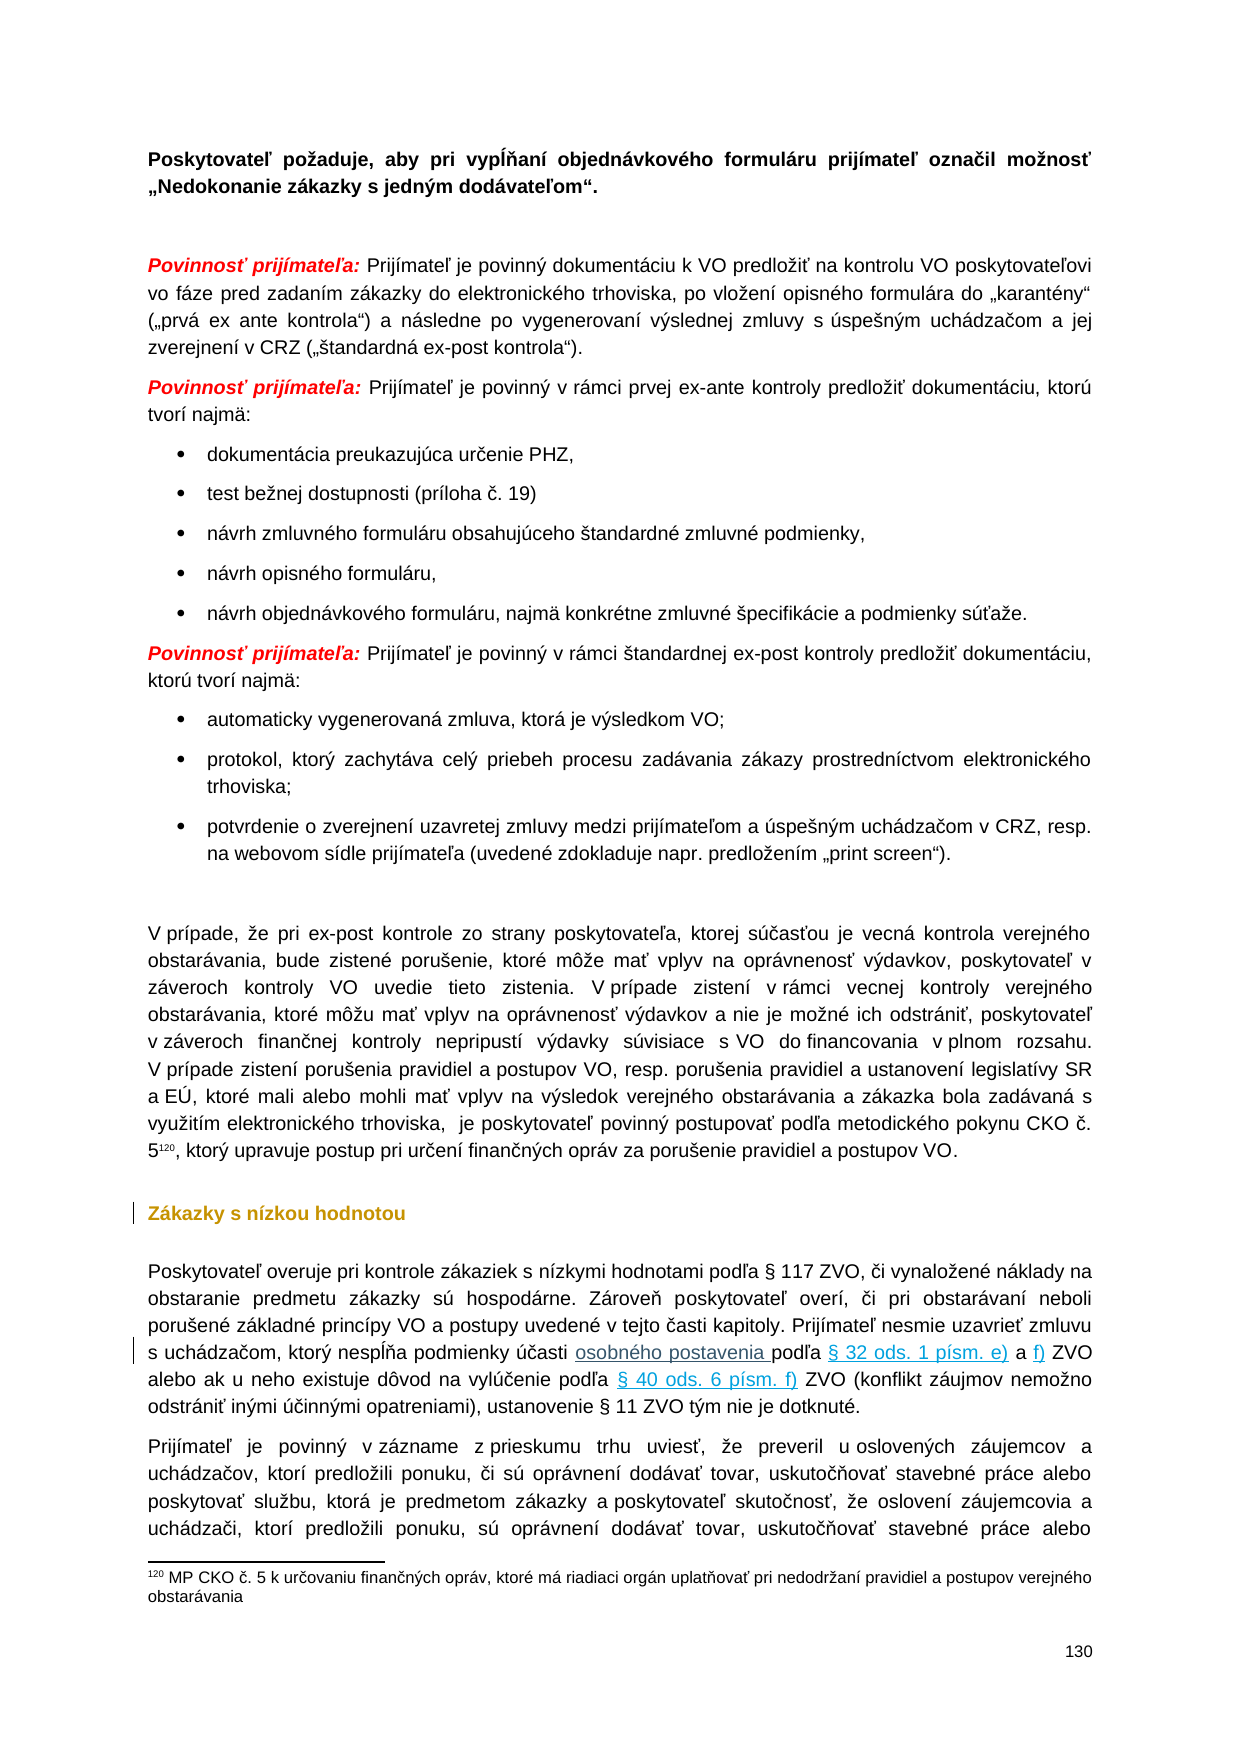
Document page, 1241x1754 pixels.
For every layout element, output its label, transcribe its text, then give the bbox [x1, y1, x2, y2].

text Povinnosť prijímateľa: Prijímateľ je povinný v rámci prvej ex-ante kontroly predložiť dokumentáciu, ktorú tvorí najmä: [148, 376, 1092, 425]
text automaticky vygenerovaná zmluva, ktorá je výsledkom VO; [177, 708, 1092, 731]
text návrh opisného formuláru, [177, 562, 1092, 584]
text Povinnosť prijímateľa: Prijímateľ je povinný v rámci štandardnej ex-post kontroly predložiť dokumentáciu, ktorú tvorí najmä: [148, 641, 1092, 691]
text test bežnej dostupnosti (príloha č. 19) [177, 482, 1092, 505]
text Poskytovateľ požaduje, aby pri vypĺňaní objednávkového formuláru prijímateľ označil možnosť „Nedokonanie zákazky s jedným dodávateľom“. [148, 148, 1092, 198]
text V prípade, že pri ex-post kontrole zo strany poskytovateľa, ktorej súčasťou je vecná kontrola verejného obstarávania, bude zistené porušenie, ktoré môže mať vplyv na oprávnenosť výdavkov, poskytovateľ v záveroch kontroly VO uvedie tieto zistenia. V prípade zistení v rámci vecnej kontroly verejného obstarávania, ktoré môžu mať vplyv na oprávnenosť výdavkov a nie je možné ich odstrániť, poskytovateľ v záveroch finančnej kontroly nepripustí výdavky súvisiace s VO do financovania v plnom rozsahu. V prípade zistení porušenia pravidiel a postupov VO, resp. porušenia pravidiel a ustanovení legislatívy SR a EÚ, ktoré mali alebo mohli mať vplyv na výsledok verejného obstarávania a zákazka bola zadávaná s využitím elektronického trhoviska, je poskytovateľ povinný postupovať podľa metodického pokynu CKO č. 5, ktorý upravuje postup pri určení finančných opráv za porušenie pravidiel a postupov VO. [148, 922, 1092, 1162]
text potvrdenie o zverejnení uzavretej zmluvy medzi prijímateľom a úspešným uchádzačom v CRZ, resp. na webovom sídle prijímateľa (uvedené zdokladuje napr. predložením „print screen“). [177, 815, 1092, 865]
text protokol, ktorý zachytáva celý priebeh procesu zadávania zákazy prostredníctvom elektronického trhoviska; [177, 748, 1092, 798]
text Povinnosť prijímateľa: Prijímateľ je povinný dokumentáciu k VO predložiť na kontrolu VO poskytovateľovi vo fáze pred zadaním zákazky do elektronického trhoviska, po vložení opisného formulára do „karantény“ („prvá ex ante kontrola“) a následne po vygenerovaní výslednej zmluvy s úspešným uchádzačom a jej zverejnení v CRZ („štandardná ex-post kontrola“). [148, 254, 1092, 358]
text Poskytovateľ overuje pri kontrole zákaziek s nízkymi hodnotami podľa § 117 ZVO, či vynaložené náklady na obstaranie predmetu zákazky sú hospodárne. Zároveň poskytovateľ overí, či pri obstarávaní neboli porušené základné princípy VO a postupy uvedené v tejto časti kapitoly. Prijímateľ nesmie uzavrieť zmluvu s uchádzačom, ktorý nespĺňa podmienky účasti podľa § 32 ods. 1 písm. e) a f) ZVO alebo ak u neho existuje dôvod na vylúčenie podľa § 40 ods. 6 písm. f) ZVO (konflikt záujmov nemožno odstrániť inými účinnými opatreniami), ustanovenie § 11 ZVO tým nie je dotknuté. [148, 1259, 1092, 1418]
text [148, 1435, 1092, 1539]
text Zákazky s nízkou hodnotou [148, 1202, 1092, 1224]
text dokumentácia preukazujúca určenie PHZ, [177, 442, 1092, 465]
text návrh zmluvného formuláru obsahujúceho štandardné zmluvné podmienky, [177, 522, 1092, 545]
text návrh objednávkového formuláru, najmä konkrétne zmluvné špecifikácie a podmienky súťaže. [177, 602, 1092, 624]
